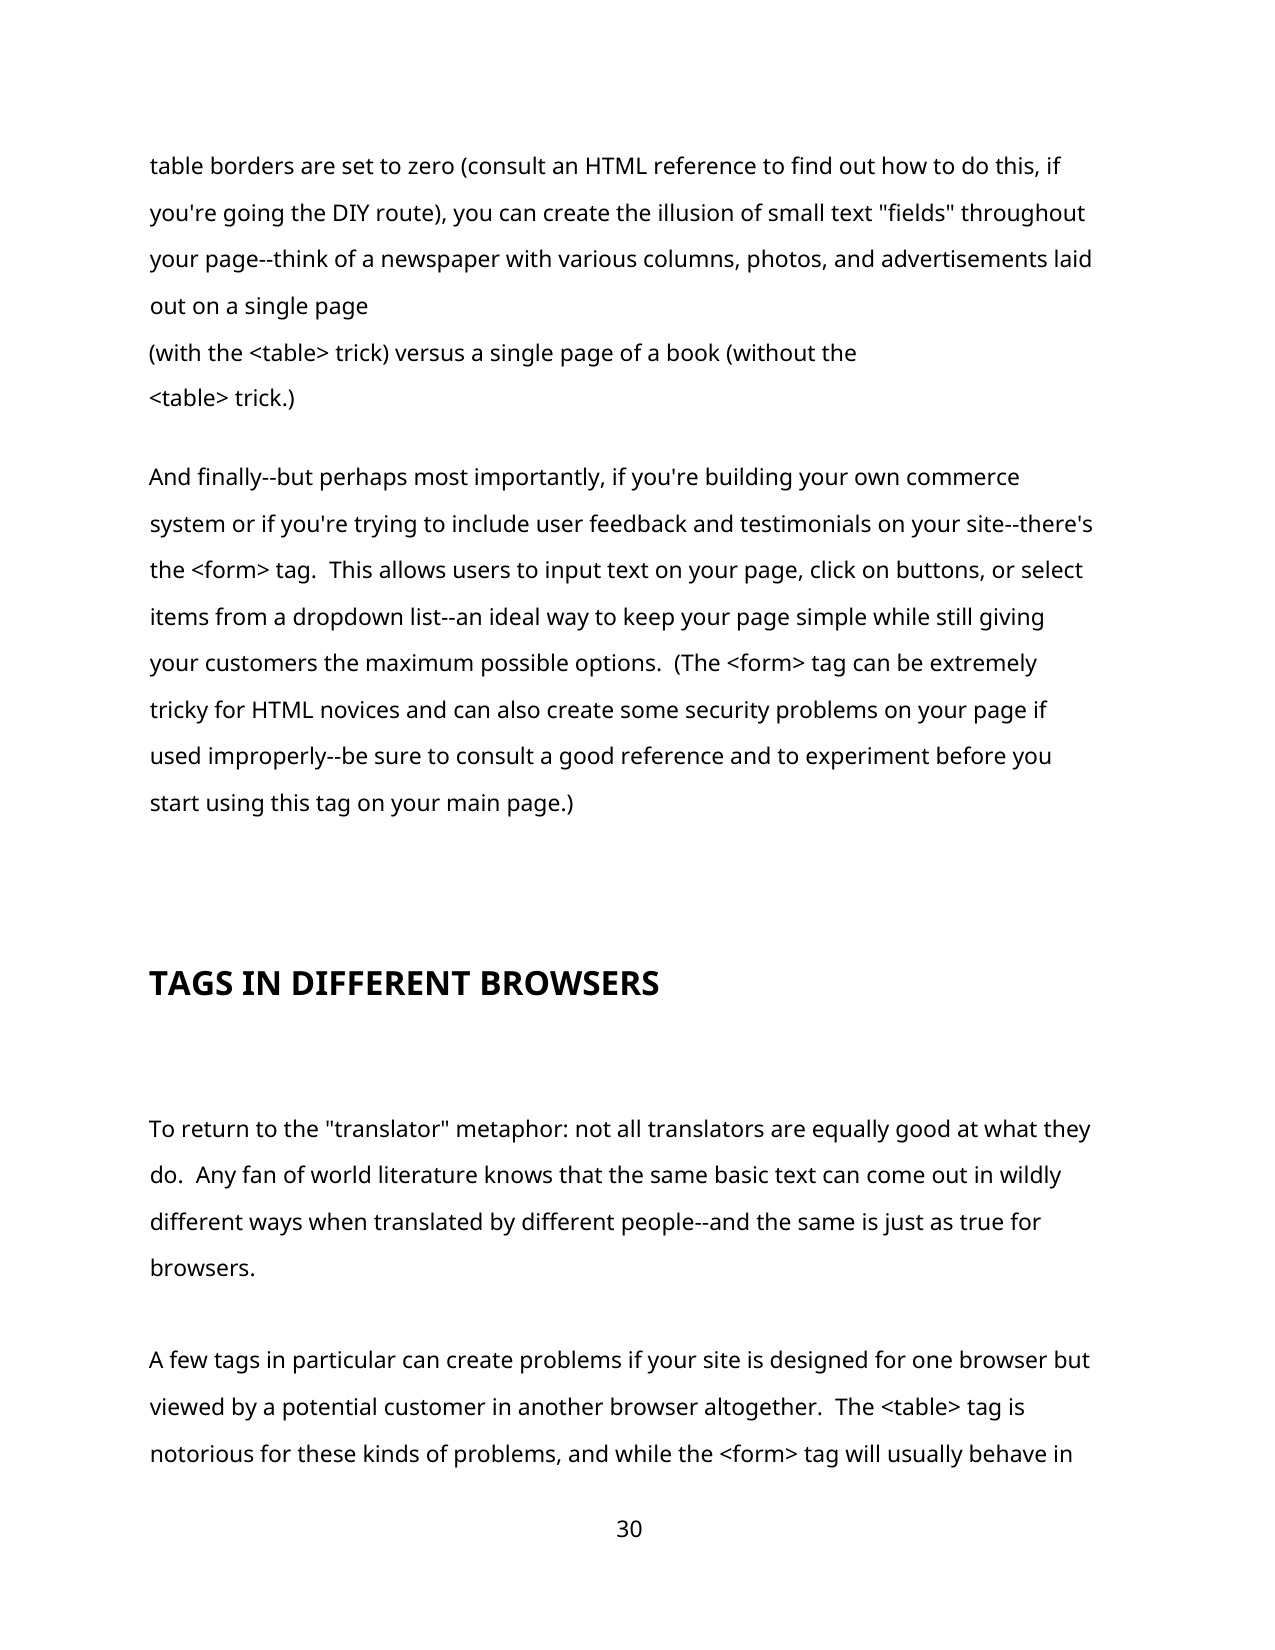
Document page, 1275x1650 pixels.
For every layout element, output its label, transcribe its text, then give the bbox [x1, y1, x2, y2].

text (with the <table> trick) versus a single page of a book (without the [148, 337, 1100, 368]
text <table> trick.) [148, 382, 1100, 413]
text To return to the "translator" metaphor: not all translators are equally good at what they do. Any fan of world literature knows that the same basic text can come out in wildly different ways when translated by different people--and the same is just as true for browsers. [148, 1112, 1100, 1283]
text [148, 150, 1100, 321]
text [148, 1344, 1100, 1469]
subtitle TAGS IN DIFFERENT BROWSERS [148, 960, 1109, 1005]
text And finally--but perhaps most importantly, if you're building your own commerce system or if you're trying to include user feedback and testimonials on your site--there's the <form> tag. This allows users to input text on your page, click on buttons, or select items from a dropdown list--an ideal way to keep your page simple while still giving your customers the maximum possible options. (The <form> tag can be extremely tricky for HTML novices and can also create some security problems on your page if used improperly--be sure to consult a good reference and to experiment before you start using this tag on your main page.) [148, 461, 1100, 818]
